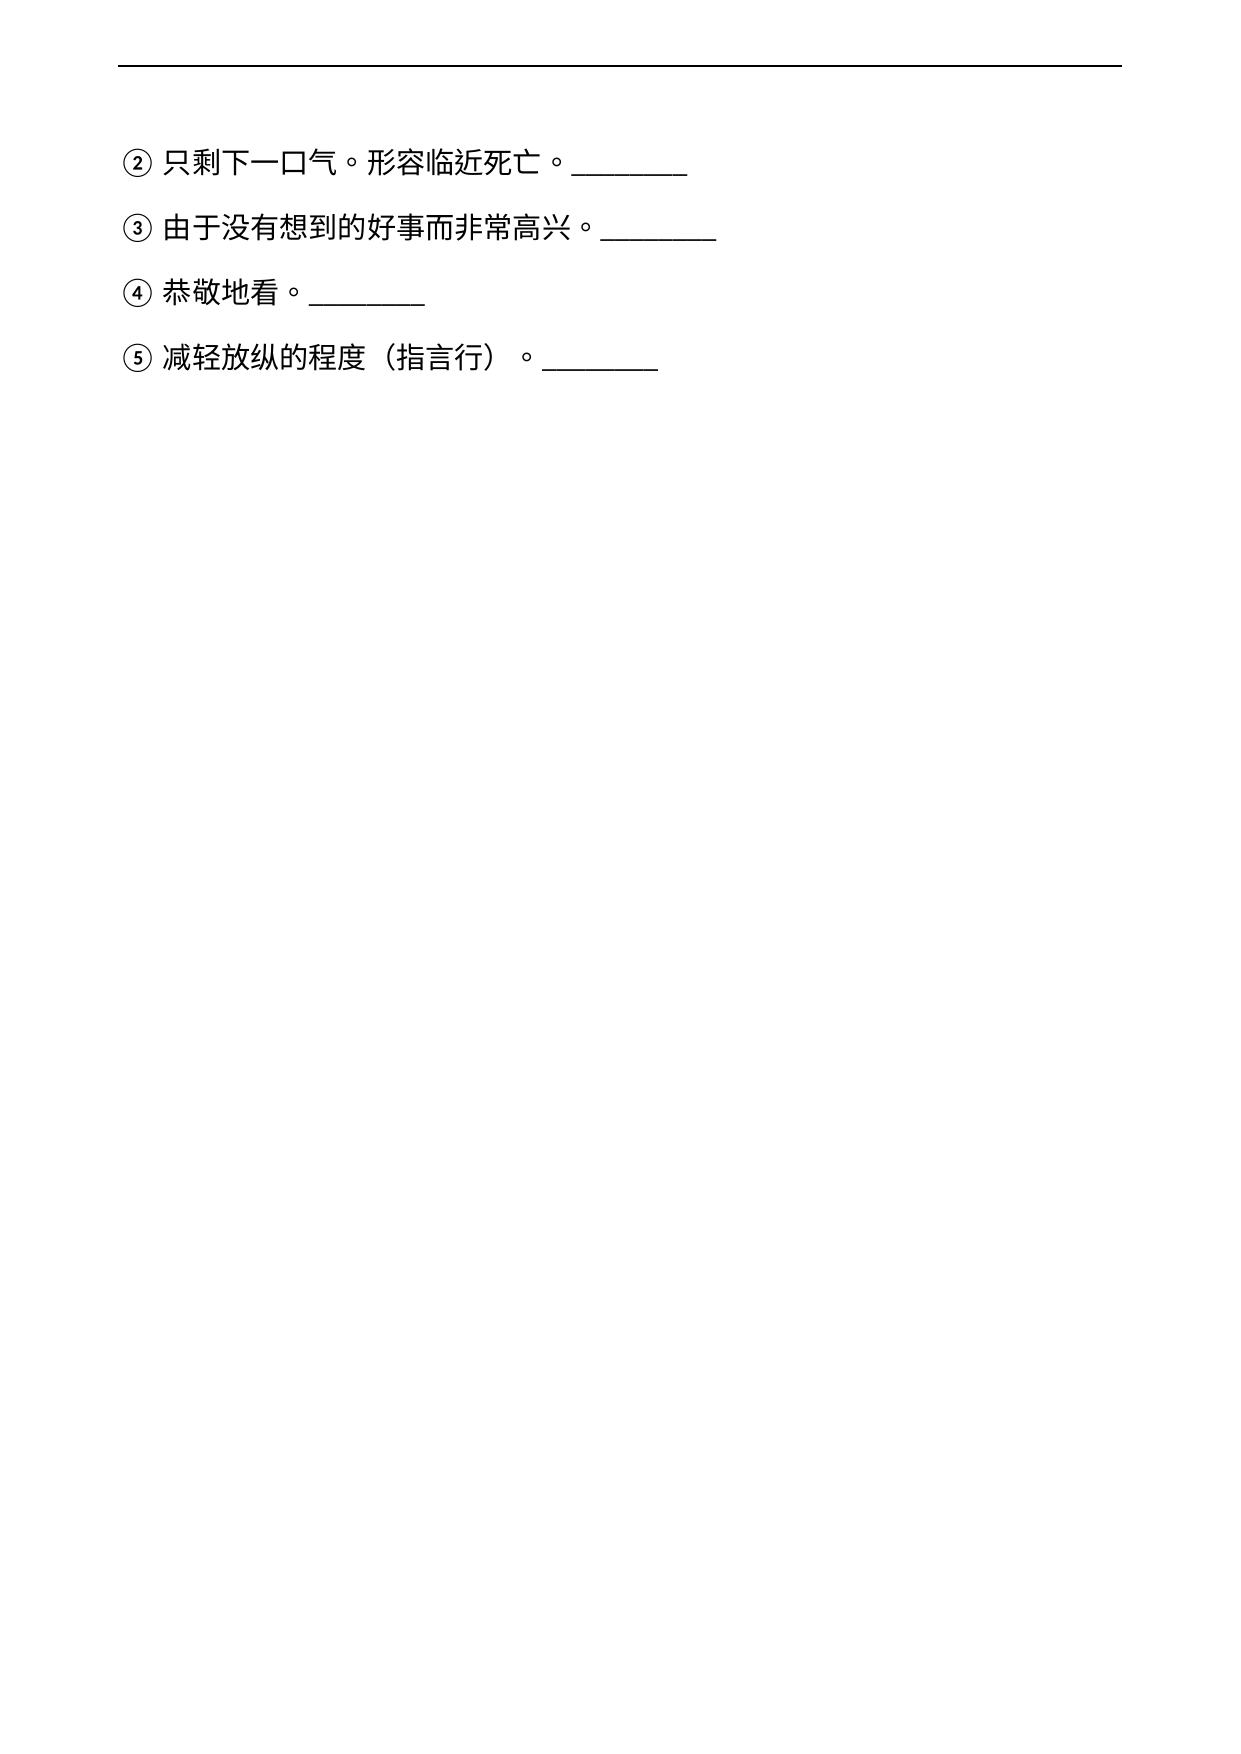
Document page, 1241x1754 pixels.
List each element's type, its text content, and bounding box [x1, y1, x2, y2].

text ③由于没有想到的好事而非常高兴。________ [118, 194, 1122, 259]
text ②只剩下一口气。形容临近死亡。________ [118, 129, 1122, 194]
text ④恭敬地看。________ [118, 259, 1122, 324]
text ⑤减轻放纵的程度（指言行）。________ [118, 324, 1122, 389]
